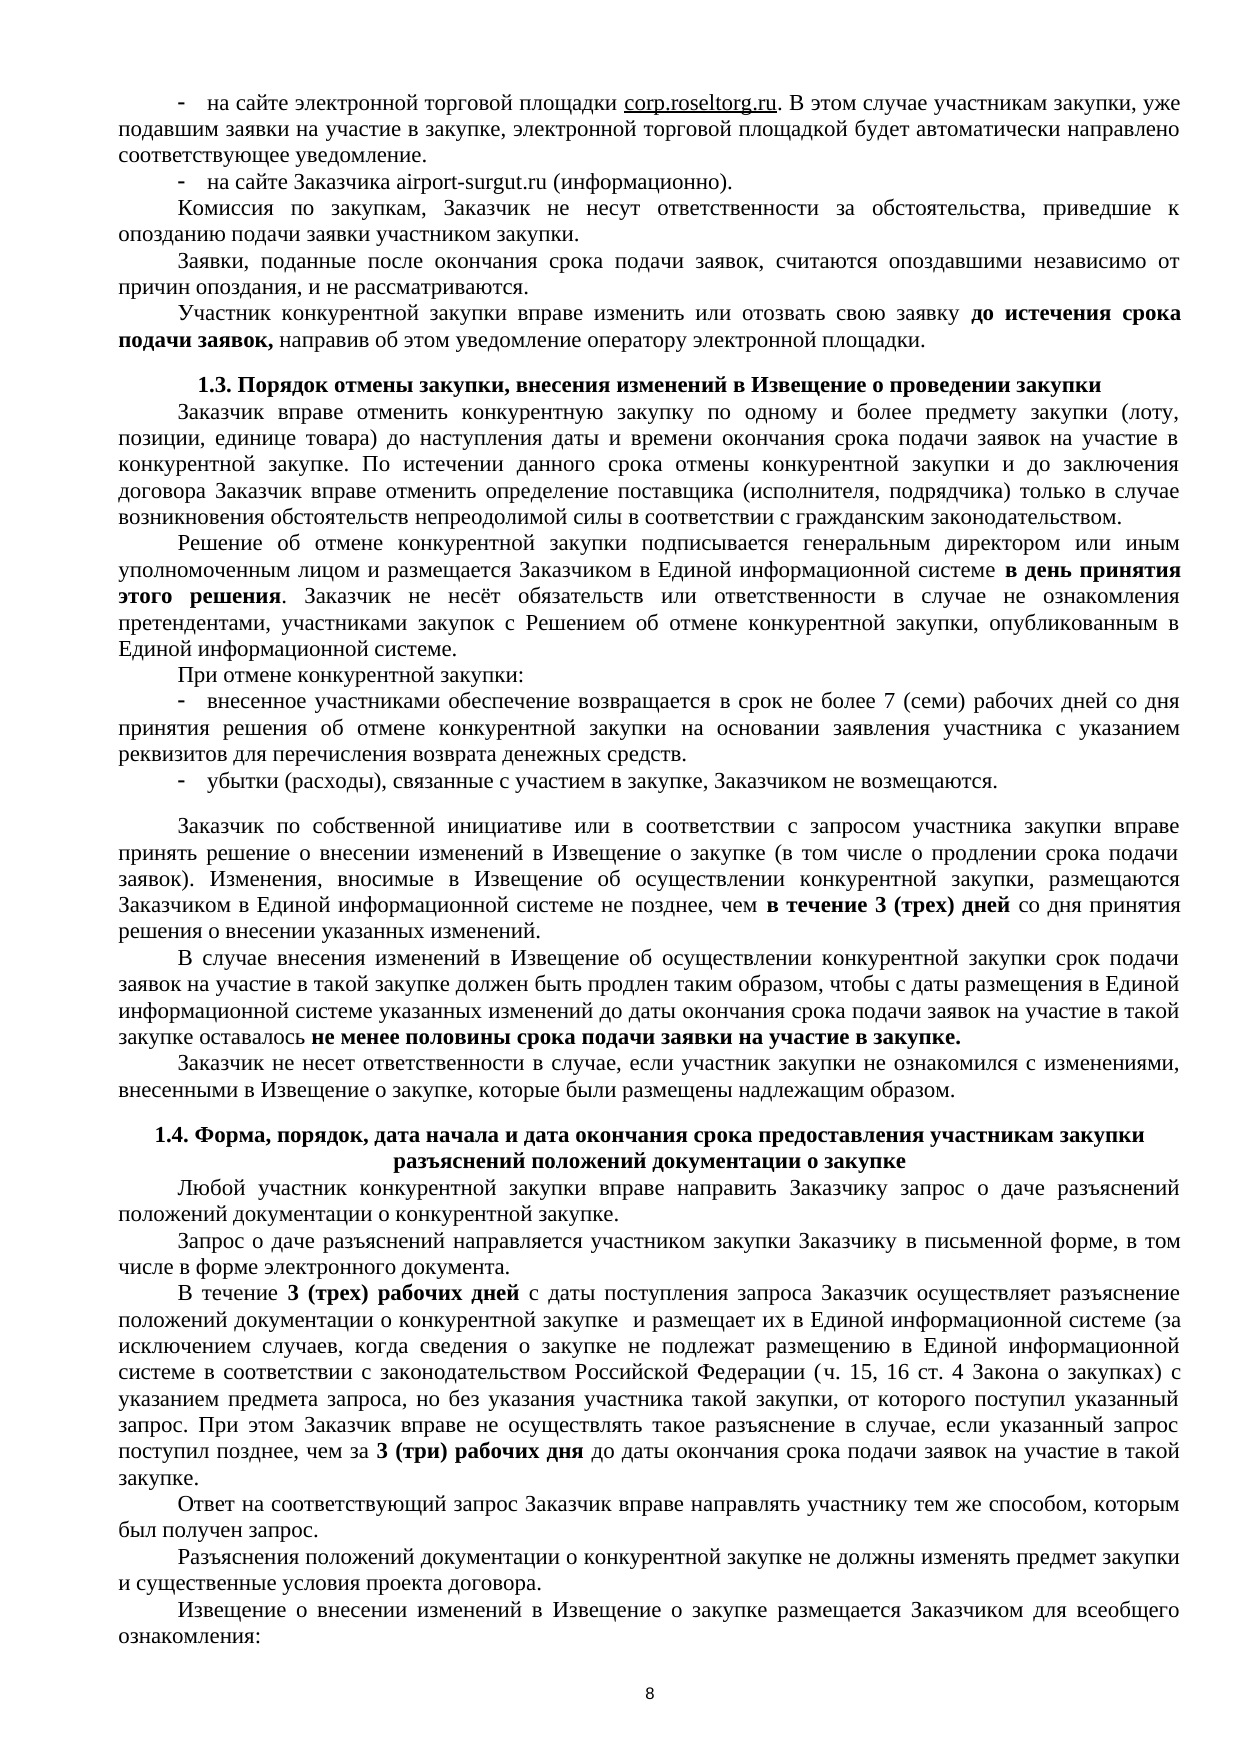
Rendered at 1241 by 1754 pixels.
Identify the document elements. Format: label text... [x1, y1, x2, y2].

text Любой участник конкурентной закупки вправе направить Заказчику запрос о даче разъяснений положений документации о конкурентной закупке. [118, 1174, 1181, 1227]
text Заявки, поданные после окончания срока подачи заявок, считаются опоздавшими независимо от причин опоздания, и не рассматриваются. [118, 247, 1181, 299]
text 1.3. Порядок отмены закупки, внесения изменений в Извещение о проведении закупки [118, 371, 1181, 398]
list внесенное участниками обеспечение возвращается в срок не более 7 (семи) рабочих дней со дня принятия решения об отмене конкурентной закупки на основании заявления участника с указанием реквизитов для перечисления возврата денежных средств. [118, 688, 1181, 767]
text Извещение о внесении изменений в Извещение о закупке размещается Заказчиком для всеобщего ознакомления: [118, 1596, 1181, 1648]
text В течение 3 (трех) рабочих дней с даты поступления запроса Заказчик осуществляет разъяснение положений документации о конкурентной закупке и размещает их в Единой информационной системе (за исключением случаев, когда сведения о закупке не подлежат размещению в Единой информационной системе в соответствии с законодательством Российской Федерации (ч. 15, 16 ст. 4 Закона о закупках) с указанием предмета запроса, но без указания участника такой закупки, от которого поступил указанный запрос. При этом Заказчик вправе не осуществлять такое разъяснение в случае, если указанный запрос поступил позднее, чем за 3 (три) рабочих дня до даты окончания срока подачи заявок на участие в такой закупке. [118, 1279, 1181, 1490]
list на сайте электронной торговой площадки corp.roseltorg.ru. В этом случае участникам закупки, уже подавшим заявки на участие в закупке, электронной торговой площадкой будет автоматически направлено соответствующее уведомление. [118, 89, 1181, 168]
list убытки (расходы), связанные с участием в закупке, Заказчиком не возмещаются. [118, 767, 1181, 793]
text Разъяснения положений документации о конкурентной закупке не должны изменять предмет закупки и существенные условия проекта договора. [118, 1543, 1181, 1596]
text Заказчик не несет ответственности в случае, если участник закупки не ознакомился с изменениями, внесенными в Извещение о закупке, которые были размещены надлежащим образом. [118, 1049, 1181, 1102]
text 1.4. Форма, порядок, дата начала и дата окончания срока предоставления участникам закупки разъяснений положений документации о закупке [118, 1121, 1181, 1174]
text При отмене конкурентной закупки: [118, 661, 1181, 688]
text Заказчик по собственной инициативе или в соответствии с запросом участника закупки вправе принять решение о внесении изменений в Извещение о закупке (в том числе о продлении срока подачи заявок). Изменения, вносимые в Извещение об осуществлении конкурентной закупки, размещаются Заказчиком в Единой информационной системе не позднее, чем в течение 3 (трех) дней со дня принятия решения о внесении указанных изменений. [118, 812, 1181, 944]
text Ответ на соответствующий запрос Заказчик вправе направлять участнику тем же способом, которым был получен запрос. [118, 1490, 1181, 1543]
text Решение об отмене конкурентной закупки подписывается генеральным директором или иным уполномоченным лицом и размещается Заказчиком в Единой информационной системе в день принятия этого решения. Заказчик не несёт обязательств или ответственности в случае не ознакомления претендентами, участниками закупок с Решением об отмене конкурентной закупки, опубликованным в Единой информационной системе. [118, 529, 1181, 661]
list на сайте Заказчика airport-surgut.ru (информационно). [118, 168, 1181, 194]
text Заказчик вправе отменить конкурентную закупку по одному и более предмету закупки (лоту, позиции, единице товара) до наступления даты и времени окончания срока подачи заявок на участие в конкурентной закупке. По истечении данного срока отмены конкурентной закупки и до заключения договора Заказчик вправе отменить определение поставщика (исполнителя, подрядчика) только в случае возникновения обстоятельств непреодолимой силы в соответствии с гражданским законодательством. [118, 398, 1181, 529]
text Запрос о даче разъяснений направляется участником закупки Заказчику в письменной форме, в том числе в форме электронного документа. [118, 1227, 1181, 1279]
text Комиссия по закупкам, Заказчик не несут ответственности за обстоятельства, приведшие к опозданию подачи заявки участником закупки. [118, 194, 1181, 247]
text В случае внесения изменений в Извещение об осуществлении конкурентной закупки срок подачи заявок на участие в такой закупке должен быть продлен таким образом, чтобы с даты размещения в Единой информационной системе указанных изменений до даты окончания срока подачи заявок на участие в такой закупке оставалось не менее половины срока подачи заявки на участие в закупке. [118, 944, 1181, 1049]
text Участник конкурентной закупки вправе изменить или отозвать свою заявку до истечения срока подачи заявок, направив об этом уведомление оператору электронной площадки. [118, 299, 1181, 352]
